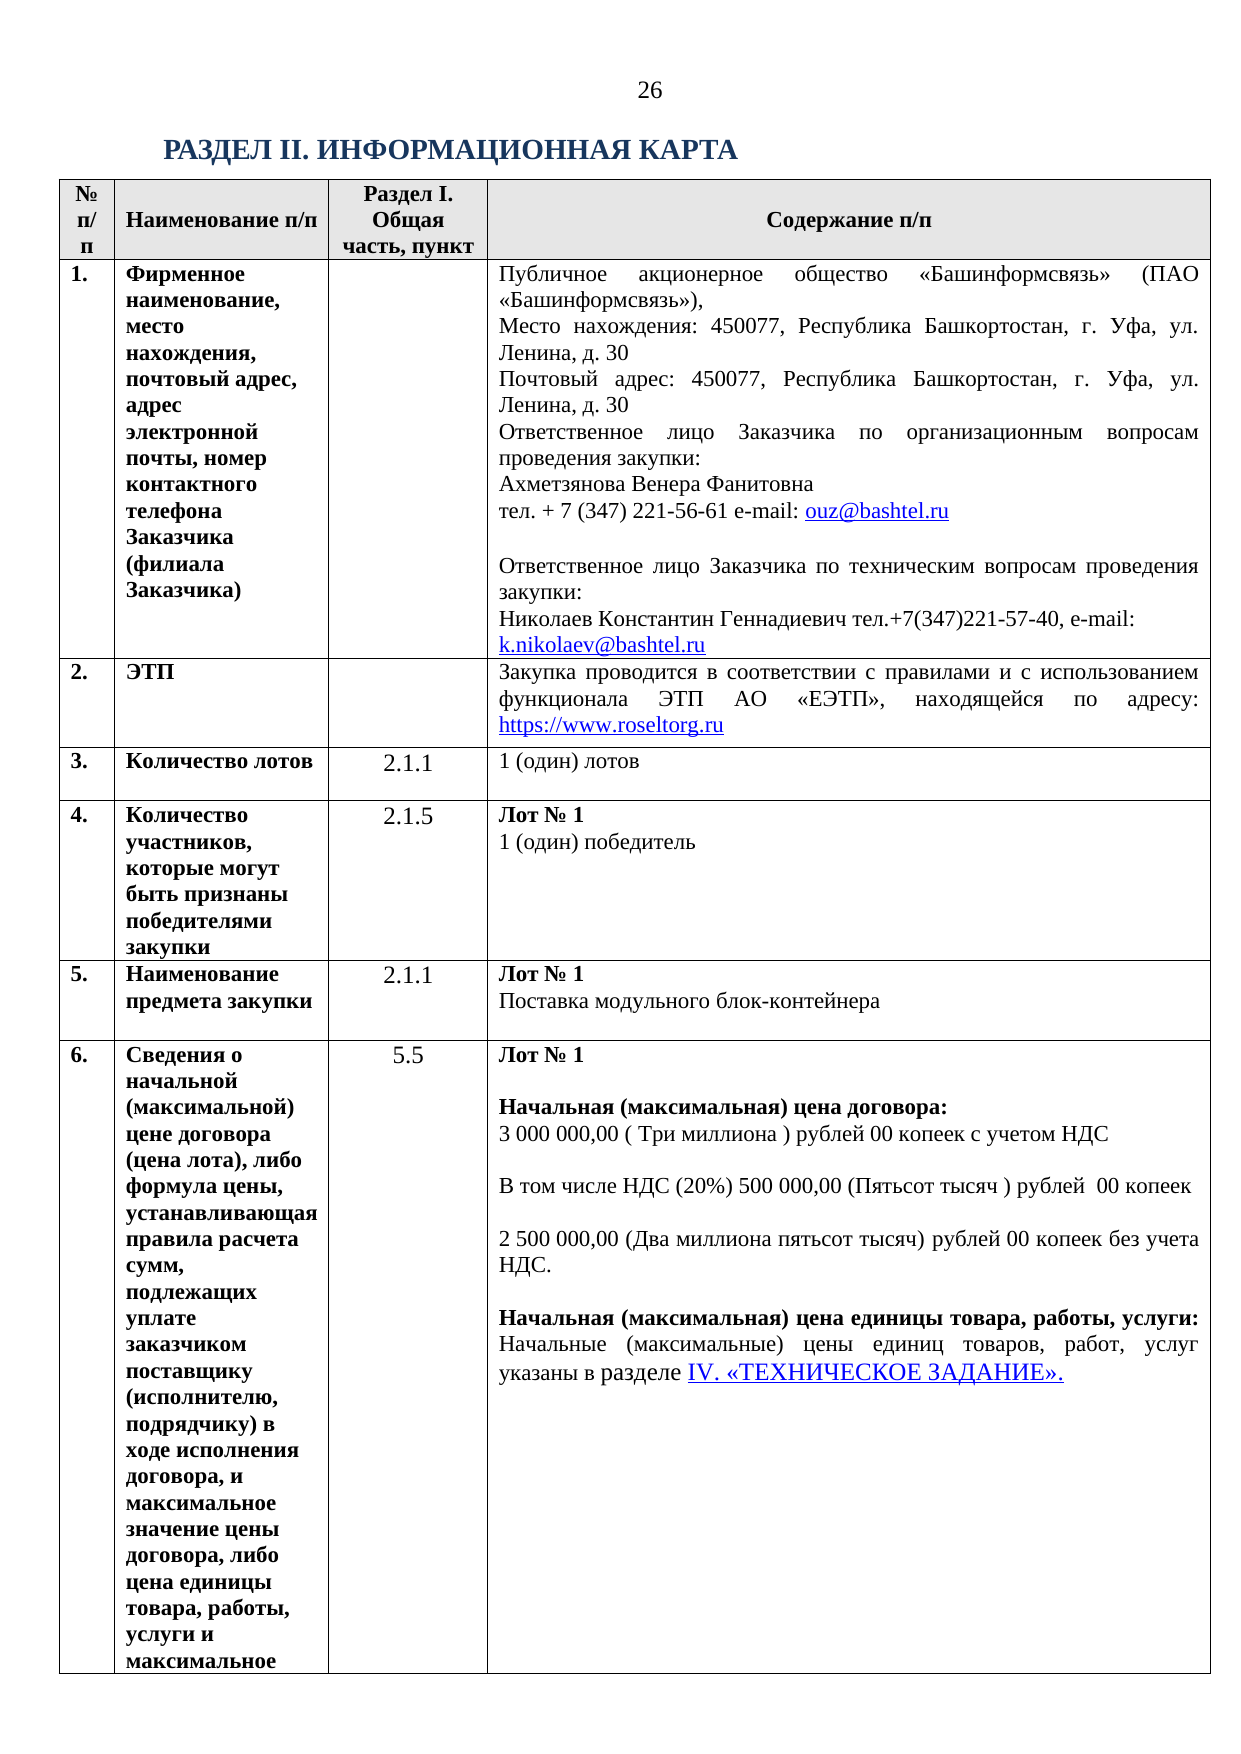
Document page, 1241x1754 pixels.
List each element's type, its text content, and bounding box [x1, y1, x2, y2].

table_cell 2.1.5 [329, 801, 487, 959]
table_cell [488, 1041, 1210, 1673]
table_cell [329, 260, 487, 657]
table_cell Количество участников, которые могут быть признаны победителями закупки [115, 801, 328, 959]
table_cell [60, 961, 114, 1039]
table_cell [60, 1041, 114, 1673]
table_cell Лот № 1 Поставка модульного блок-контейнера [488, 961, 1210, 1039]
table_header Наименование п/п [115, 180, 328, 259]
table_cell 2.1.1 [329, 748, 487, 800]
table_cell Лот № 1 1 (один) победитель [488, 801, 1210, 959]
table_cell 2.1.1 [329, 961, 487, 1039]
table_cell [60, 801, 114, 959]
table_cell 5.5 [329, 1041, 487, 1673]
table_cell [60, 659, 114, 747]
table_cell 1 (один) лотов [488, 748, 1210, 800]
table_header № п/п [60, 180, 114, 259]
table_cell Фирменное наименование, место нахождения, почтовый адрес, адрес электронной почты, номер контактного телефона Заказчика (филиала Заказчика) [115, 260, 328, 657]
table_cell [60, 748, 114, 800]
table_cell Количество лотов [115, 748, 328, 800]
table_header Раздел I. Общая часть, пункт [329, 180, 487, 259]
table_cell ЭТП [115, 659, 328, 747]
table_cell Публичное акционерное общество «Башинформсвязь» (ПАО «Башинформсвязь»), Место нахождения: 450077, Республика Башкортостан, г. Уфа, ул. Ленина, д. 30 Почтовый адрес: 450077, Республика Башкортостан, г. Уфа, ул. Ленина, д. 30 Ответственное лицо Заказчика по организационным вопросам проведения закупки: Ахметзянова Венера Фанитовна тел. + 7 (347) 221-56-61 e-mail: ouz@bashtel.ru Ответственное лицо Заказчика по техническим вопросам проведения закупки: Николаев Константин Геннадиевич тел.+7(347)221-57-40, e-mail: k.nikolaev@bashtel.ru [488, 260, 1210, 657]
subtitle РАЗДЕЛ II. ИНФОРМАЦИОННАЯ КАРТА [163, 132, 1181, 166]
table_cell Закупка проводится в соответствии с правилами и с использованием функционала ЭТП АО «ЕЭТП», находящейся по адресу: https://www.roseltorg.ru [488, 659, 1210, 747]
table_cell [60, 260, 114, 657]
table_cell Наименование предмета закупки [115, 961, 328, 1039]
table_cell [329, 659, 487, 747]
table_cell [115, 1041, 328, 1673]
table_header Содержание п/п [488, 180, 1210, 259]
